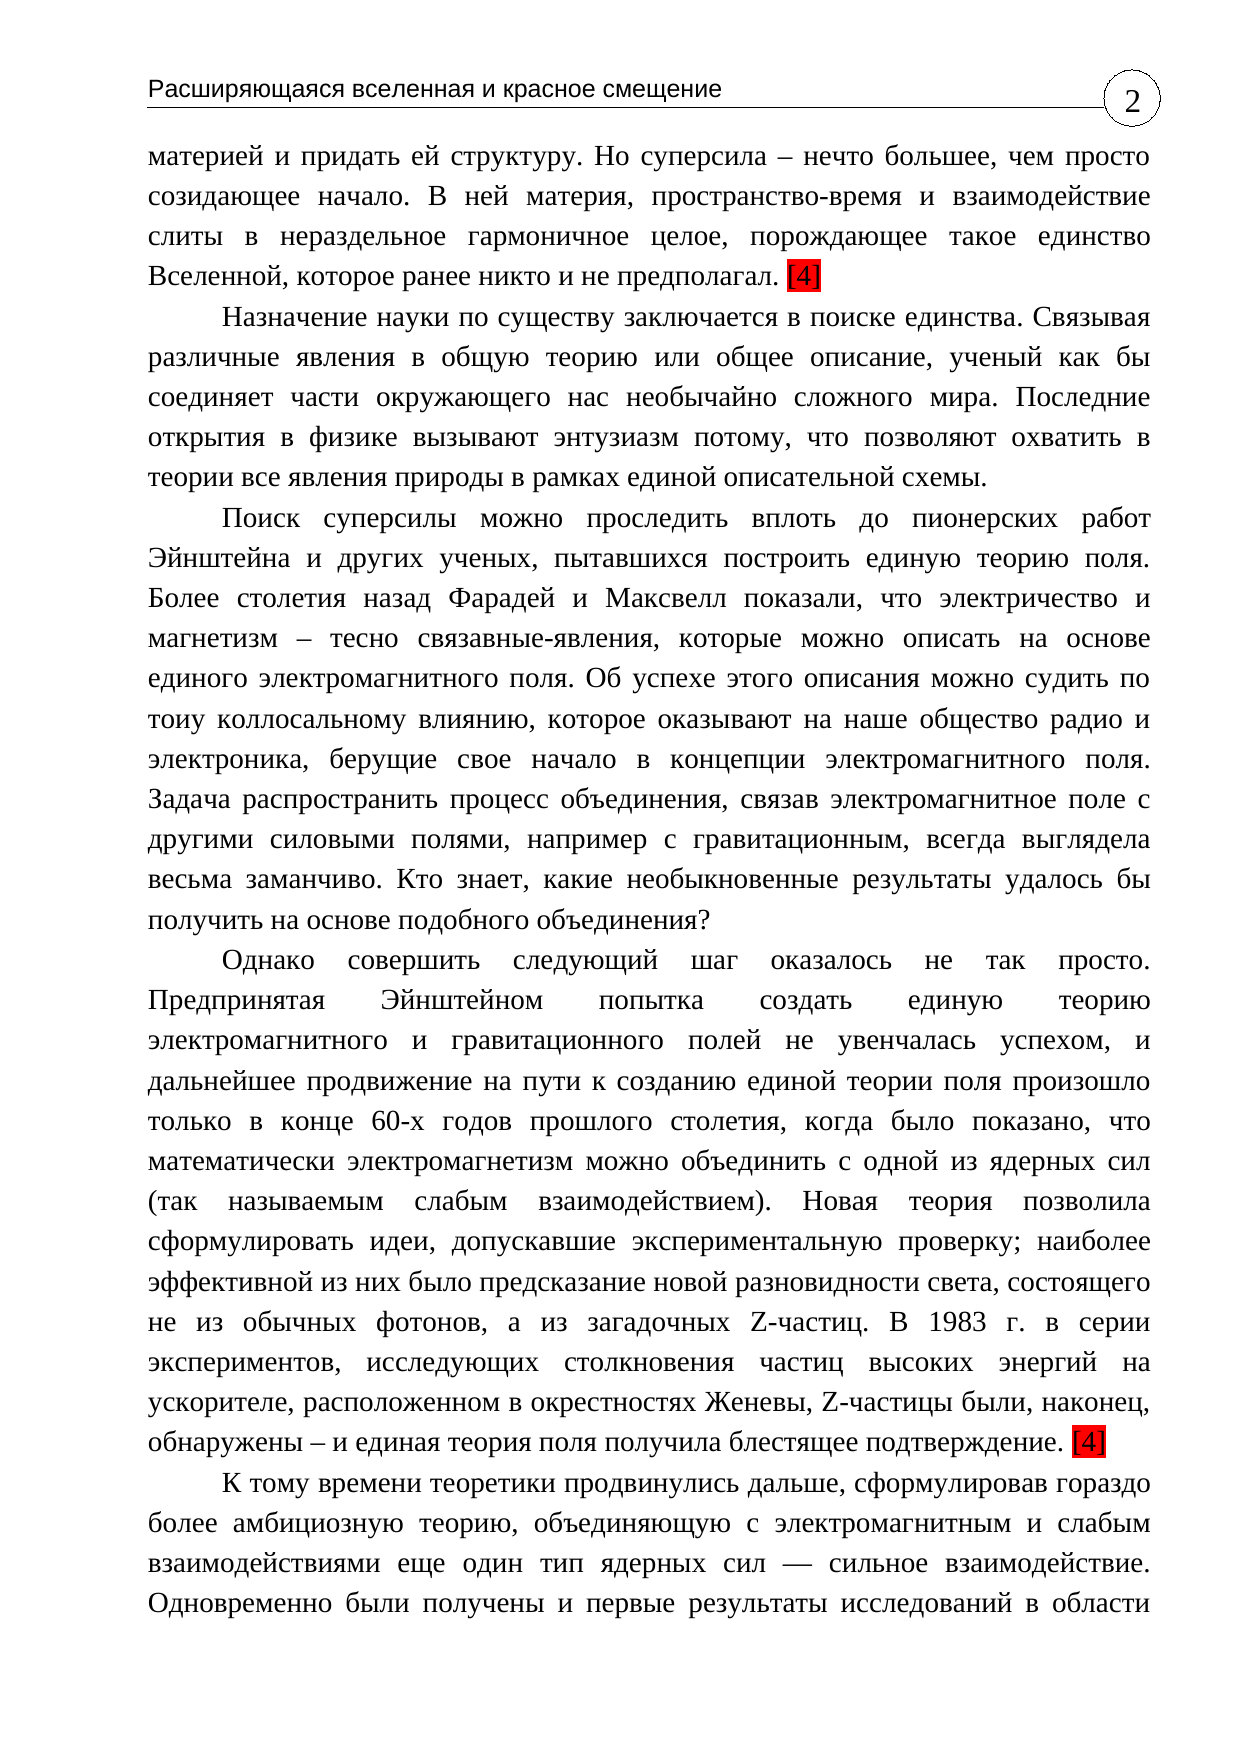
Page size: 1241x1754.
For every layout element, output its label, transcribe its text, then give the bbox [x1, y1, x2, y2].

text Поиск суперсилы можно проследить вплоть до пионерских работ Эйнштейна и других ученых, пытавшихся построить единую теорию поля. Более столетия назад Фарадей и Максвелл показали, что электричество и магнетизм – тесно связавные-явления, которые можно описать на основе единого электромагнитного поля. Об успехе этого описания можно судить по тоиу коллосальному влиянию, которое оказывают на наше общество радио и электроника, берущие свое начало в концепции электромагнитного поля. Задача распространить процесс объединения, связав электромагнитное поле с другими силовыми полями, например с гравитационным, всегда выглядела весьма заманчиво. Кто знает, какие необыкновенные результаты удалось бы получить на основе подобного объединения? [148, 500, 1152, 935]
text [148, 103, 1152, 292]
text Однако совершить следующий шаг оказалось не так просто. Предпринятая Эйнштейном попытка создать единую теорию электромагнитного и гравитационного полей не увенчалась успехом, и дальнейшее продвижение на пути к созданию единой теории поля произошло только в конце 60-х годов прошлого столетия, когда было показано, что математически электромагнетизм можно объединить с одной из ядерных сил (так называемым слабым взаимодействием). Новая теория позволила сформулировать идеи, допускавшие экспериментальную проверку; наиболее эффективной из них было предсказание новой разновидности света, состоящего не из обычных фотонов, а из загадочных Z-частиц. В 1983 г. в серии экспериментов, исследующих столкновения частиц высоких энергий на ускорителе, расположенном в окрестностях Женевы, Z-частицы были, наконец, обнаружены – и единая теория поля получила блестящее подтверждение. [4] [148, 942, 1152, 1458]
text Назначение науки по существу заключается в поиске единства. Связывая различные явления в общую теорию или общее описание, ученый как бы соединяет части окружающего нас необычайно сложного мира. Последние открытия в физике вызывают энтузиазм потому, что позволяют охватить в теории все явления природы в рамках единой описательной схемы. [148, 299, 1152, 493]
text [148, 1465, 1152, 1619]
